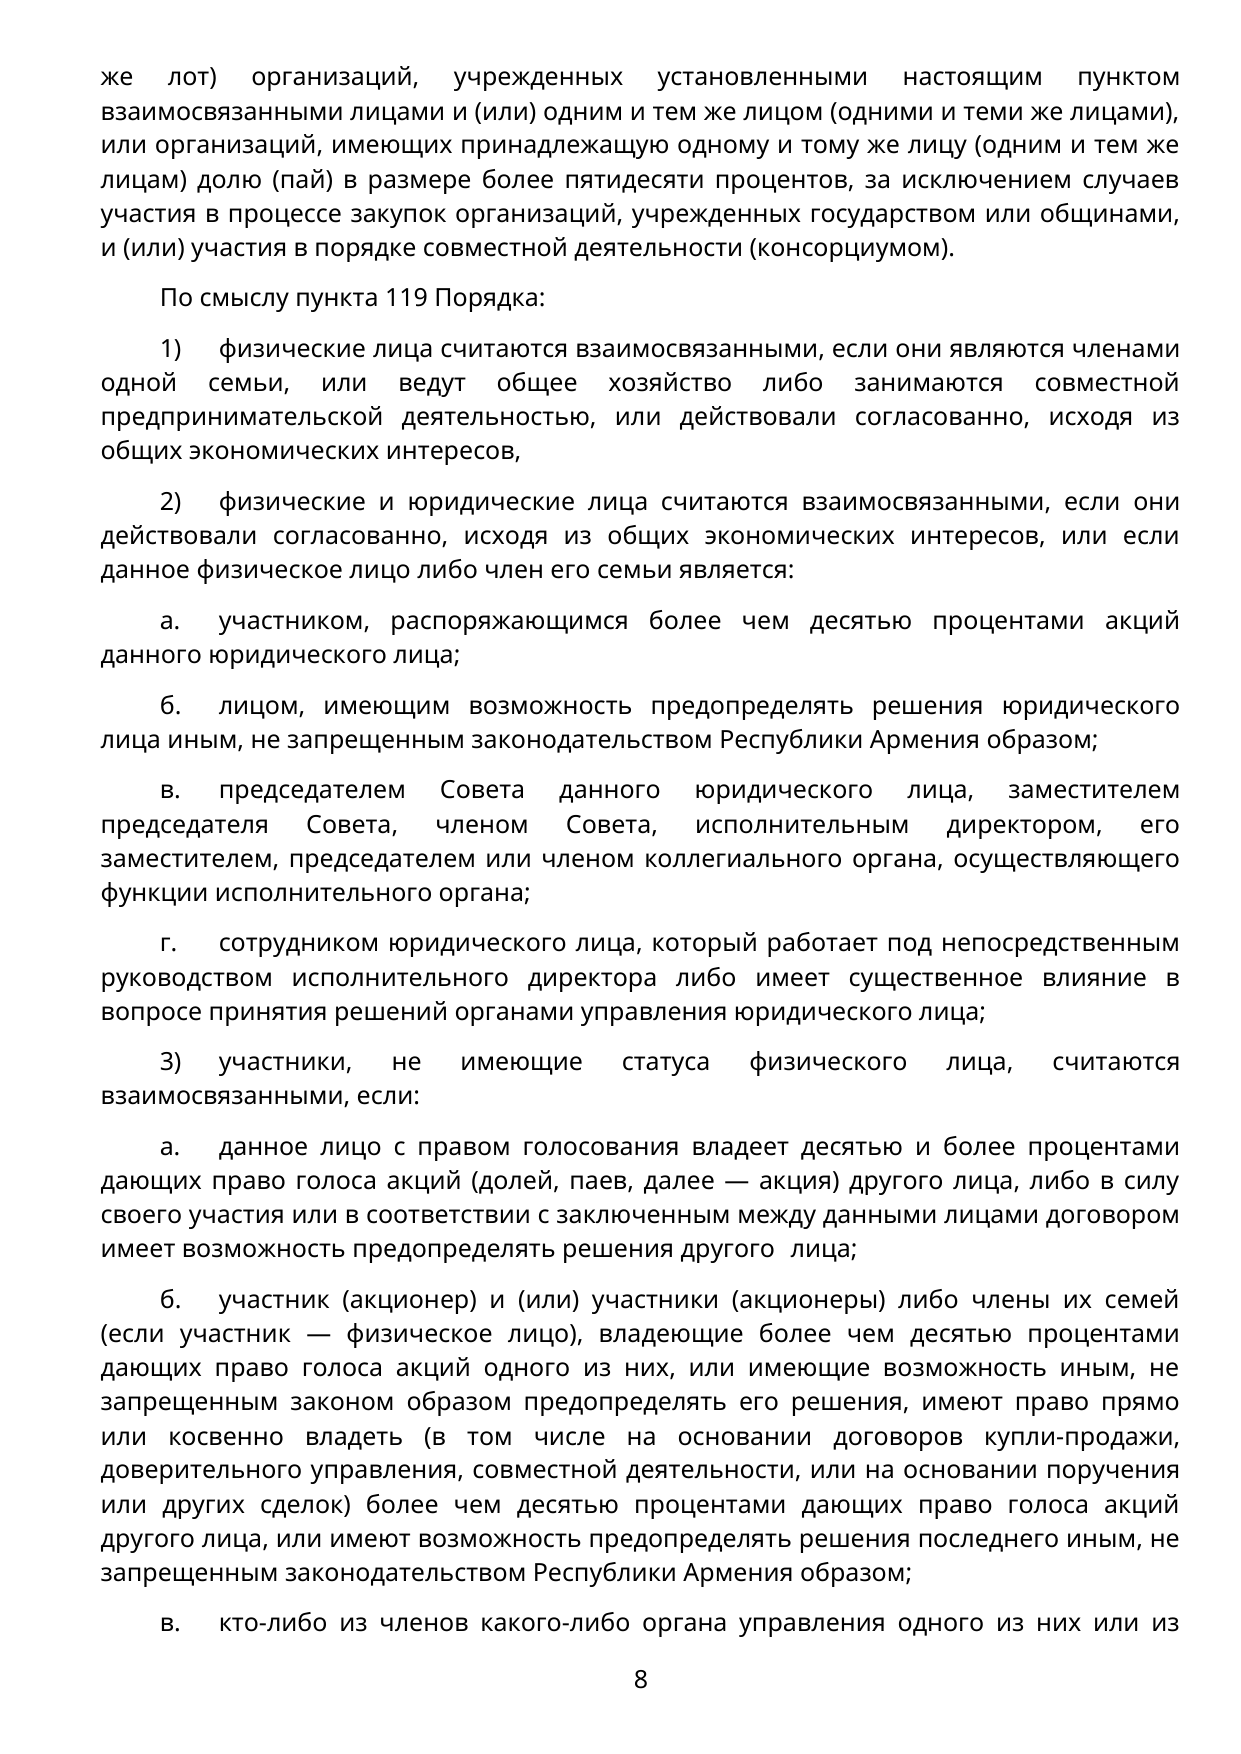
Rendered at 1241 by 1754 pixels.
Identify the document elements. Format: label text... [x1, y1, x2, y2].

text в. председателем Совета данного юридического лица, заместителем председателя Совета, членом Совета, исполнительным директором, его заместителем, председателем или членом коллегиального органа, осуществляющего функции исполнительного органа; [100, 772, 1181, 908]
text 2) физические и юридические лица считаются взаимосвязанными, если они действовали согласованно, исходя из общих экономических интересов, или если данное физическое лицо либо член его семьи является: [100, 484, 1181, 586]
text а. участником, распоряжающимся более чем десятью процентами акций данного юридического лица; [100, 603, 1181, 671]
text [100, 1605, 1181, 1639]
text б. участник (акционер) и (или) участники (акционеры) либо члены их семей (если участник — физическое лицо), владеющие более чем десятью процентами дающих право голоса акций одного из них, или имеющие возможность иным, не запрещенным законом образом предопределять его решения, имеют право прямо или косвенно владеть (в том числе на основании договоров купли-продажи, доверительного управления, совместной деятельности, или на основании поручения или других сделок) более чем десятью процентами дающих право голоса акций другого лица, или имеют возможность предопределять решения последнего иным, не запрещенным законодательством Республики Армения образом; [100, 1282, 1181, 1588]
text 1) физические лица считаются взаимосвязанными, если они являются членами одной семьи, или ведут общее хозяйство либо занимаются совместной предпринимательской деятельностью, или действовали согласованно, исходя из общих экономических интересов, [100, 331, 1181, 467]
text 3) участники, не имеющие статуса физического лица, считаются взаимосвязанными, если: [100, 1044, 1181, 1112]
text а. данное лицо с правом голосования владеет десятью и более процентами дающих право голоса акций (долей, паев, далее — акция) другого лица, либо в силу своего участия или в соответствии с заключенным между данными лицами договором имеет возможность предопределять решения другого лица; [100, 1129, 1181, 1265]
text г. сотрудником юридического лица, который работает под непосредственным руководством исполнительного директора либо имеет существенное влияние в вопросе принятия решений органами управления юридического лица; [100, 925, 1181, 1027]
text По смыслу пункта 119 Порядка: [100, 280, 1181, 314]
text б. лицом, имеющим возможность предопределять решения юридического лица иным, не запрещенным законодательством Республики Армения образом; [100, 687, 1181, 756]
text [100, 59, 1181, 263]
